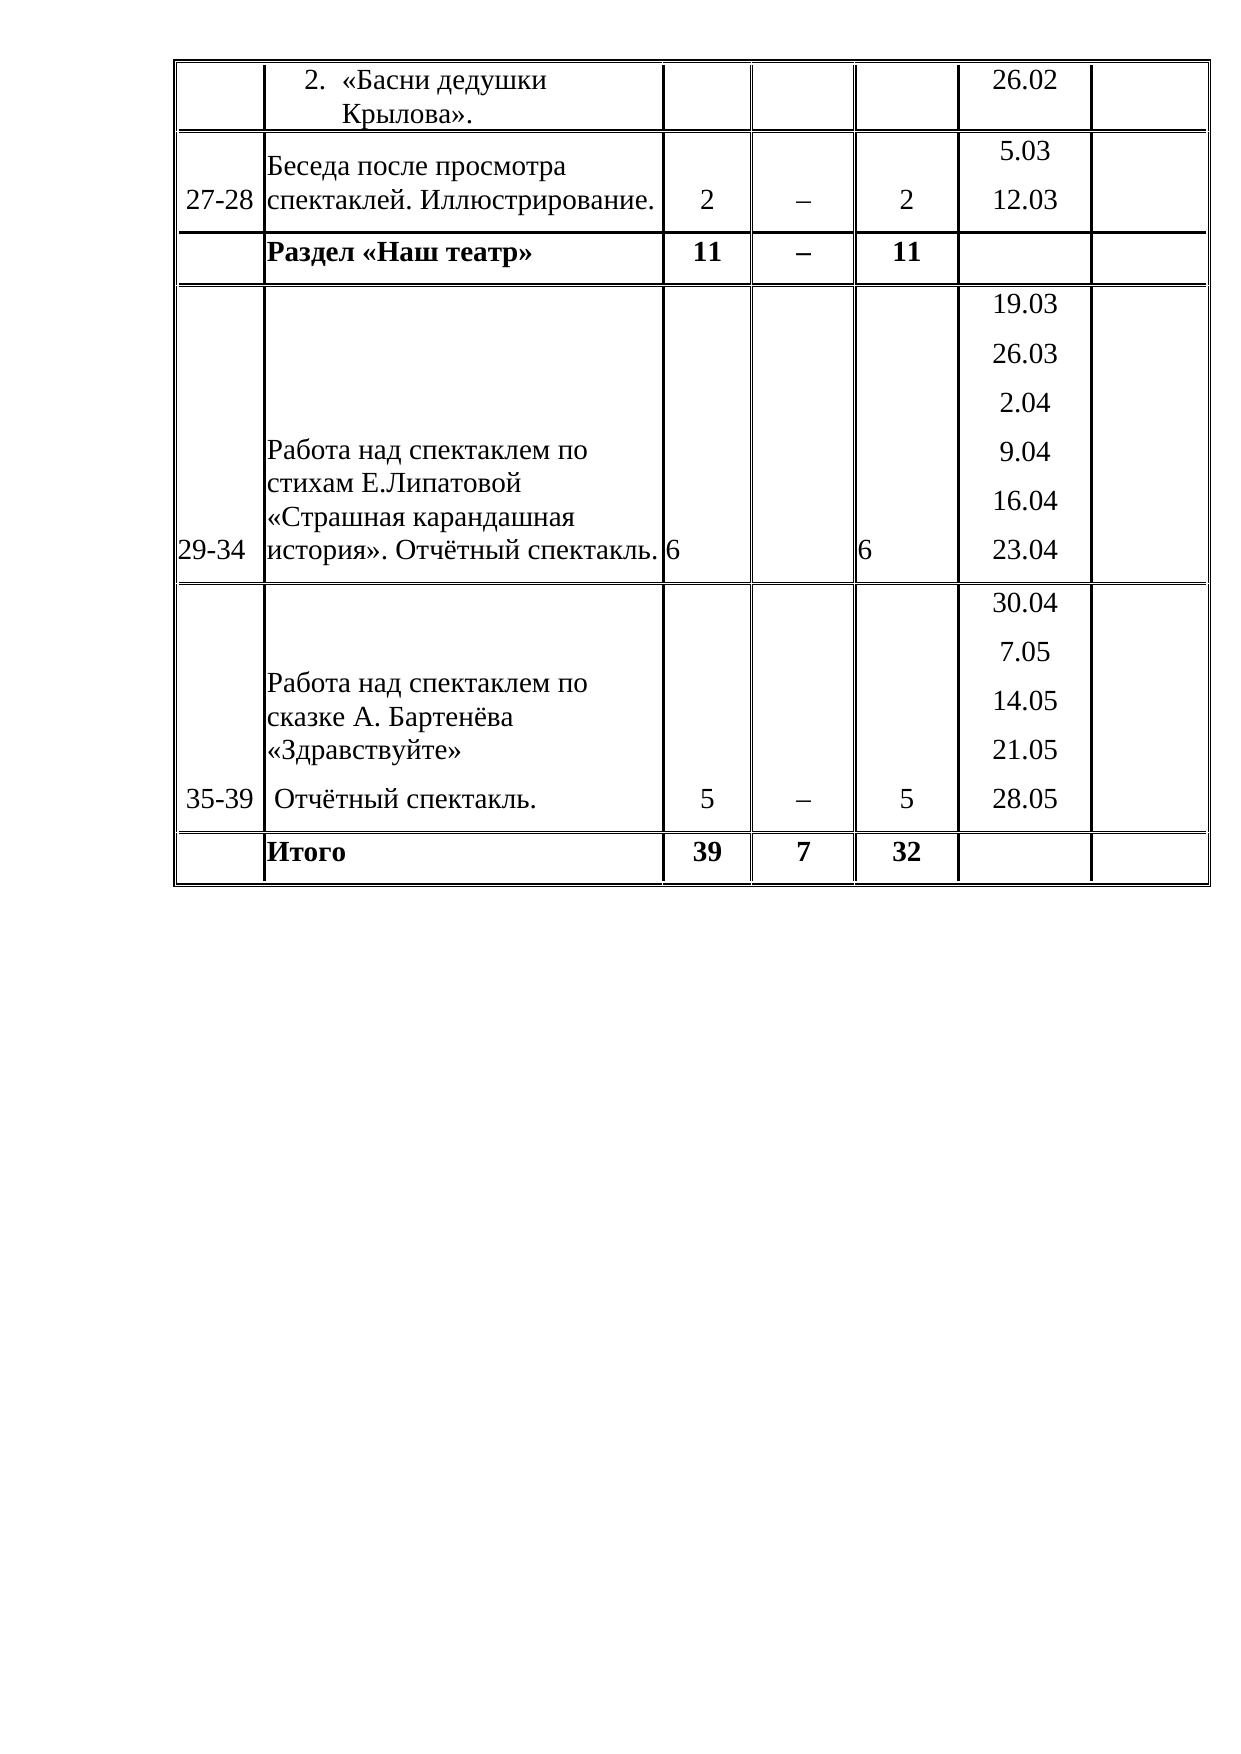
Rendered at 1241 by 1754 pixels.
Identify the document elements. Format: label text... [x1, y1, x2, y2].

table_cell 2 [663, 63, 752, 129]
table_cell 19.03 26.03 2.04 9.04 16.04 23.04 [960, 287, 1090, 582]
table_cell 30.04 7.05 14.05 21.05 28.05 [960, 585, 1090, 831]
table_cell [1091, 831, 1209, 883]
table_cell – [752, 61, 855, 129]
table_cell Раздел «Наш театр» [266, 234, 662, 283]
table_cell 11 [857, 234, 957, 283]
table_cell Работа над спектаклем по стихам Е.Липатовой «Страшная карандашная история». Отчётный спектакль. [266, 287, 662, 582]
table_cell Работа над спектаклем по сказке А. Бартенёва «Здравствуйте» Отчётный спектакль. [266, 585, 662, 831]
table_cell [1091, 63, 1208, 129]
table_cell 7 [752, 831, 855, 883]
table_cell [960, 234, 1090, 283]
table_cell [753, 287, 853, 582]
table_cell 39 [663, 834, 752, 883]
table_cell 32 [855, 834, 958, 883]
table_cell – [753, 234, 853, 283]
table_cell 5.03 12.03 [960, 133, 1090, 231]
table_cell 29-34 [177, 283, 263, 582]
table_cell 2 [855, 63, 958, 129]
table_cell 5 [857, 585, 957, 831]
table_cell 25-26 [177, 63, 264, 129]
table_cell Беседа после просмотра спектаклей. Иллюстрирование. [266, 133, 662, 231]
table_cell [1093, 129, 1208, 231]
table_cell 27-28 [177, 129, 263, 231]
table_cell 5 [665, 585, 750, 831]
table_cell [177, 231, 263, 283]
table_cell 6 [857, 287, 957, 582]
table_cell 11 [665, 234, 750, 283]
table_cell [1093, 283, 1208, 582]
table_cell 19.02 26.02 [958, 63, 1091, 129]
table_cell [264, 61, 663, 129]
table_cell [175, 831, 264, 883]
table_cell Итого [264, 834, 663, 883]
table_cell – [753, 585, 853, 831]
table_cell [1091, 582, 1209, 831]
table_cell [958, 834, 1091, 883]
table_cell – [753, 133, 853, 231]
table_cell 2 [857, 133, 957, 231]
table_cell 2 [665, 133, 750, 231]
table_cell [1093, 231, 1208, 283]
table_cell 6 [665, 287, 750, 582]
table_cell 35-39 [175, 582, 264, 831]
